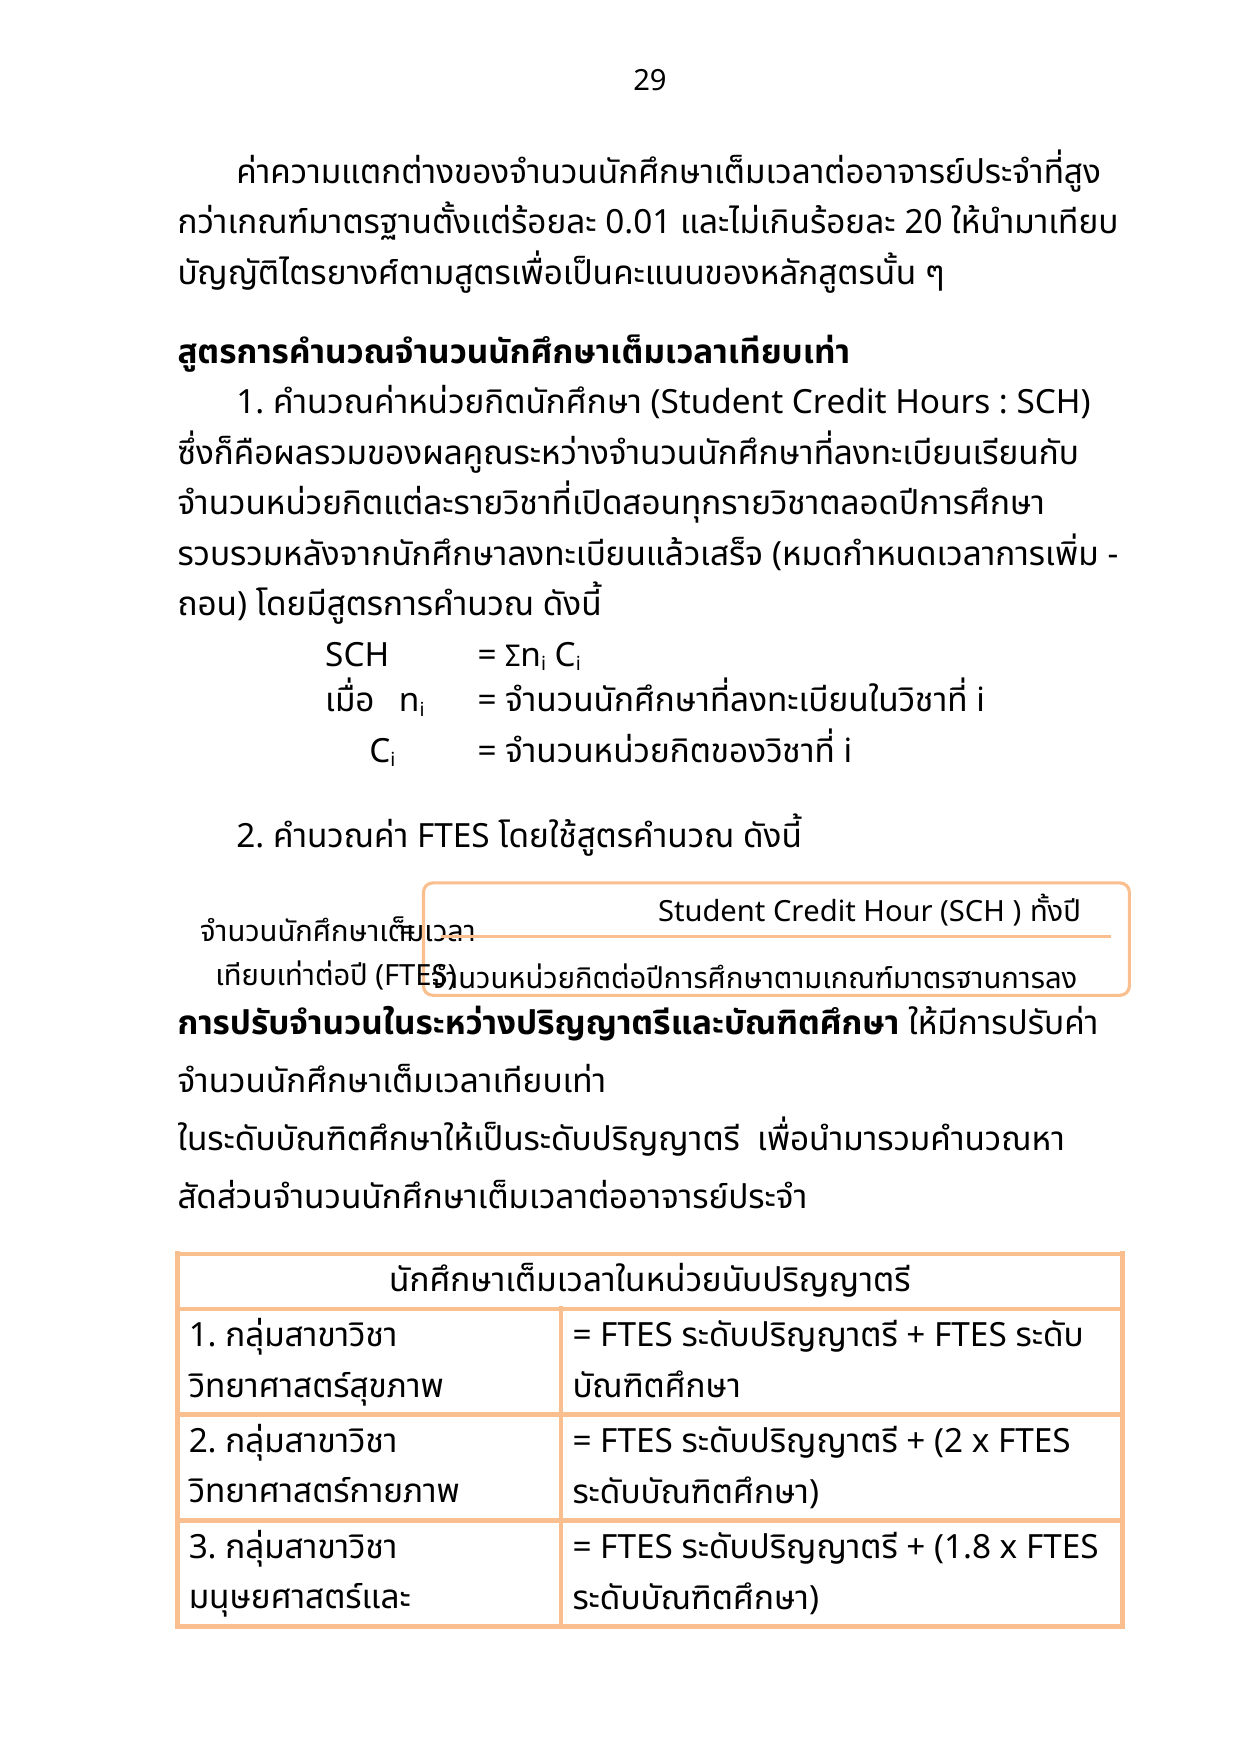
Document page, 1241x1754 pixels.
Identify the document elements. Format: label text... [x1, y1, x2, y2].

table_cell 1. กลุ่มสาขาวิชาวิทยาศาสตร์สุขภาพ [180, 1311, 559, 1412]
text สูตรการคำนวณจำนวนนักศึกษาเต็มเวลาเทียบเท่า [177, 328, 1122, 378]
text 1. คำนวณค่าหน่วยกิตนักศึกษา (Student Credit Hours : SCH) ซึ่งก็คือผลรวมของผลคูณระหว่างจำนวนนักศึกษาที่ลงทะเบียนเรียนกับจำนวนหน่วยกิตแต่ละรายวิชาที่เปิดสอนทุกรายวิชาตลอดปีการศึกษา รวบรวมหลังจากนักศึกษาลงทะเบียนแล้วเสร็จ (หมดกำหนดเวลาการเพิ่ม - ถอน) โดยมีสูตรการคำนวณ ดังนี้ [177, 378, 1122, 631]
table_cell = FTES ระดับปริญญาตรี + (2 x FTES ระดับบัณฑิตศึกษา) [563, 1417, 1120, 1518]
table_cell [563, 1523, 1120, 1624]
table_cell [180, 1523, 559, 1624]
text ค่าความแตกต่างของจำนวนนักศึกษาเต็มเวลาต่ออาจารย์ประจำที่สูงกว่าเกณฑ์มาตรฐานตั้งแต่ร้อยละ 0.01 และไม่เกินร้อยละ 20 ให้นำมาเทียบบัญญัติไตรยางศ์ตามสูตรเพื่อเป็นคะแนนของหลักสูตรนั้น ๆ [177, 148, 1122, 299]
text 2. คำนวณค่า FTES โดยใช้สูตรคำนวณ ดังนี้ [177, 811, 1120, 862]
text SCH = Σni Ci [177, 631, 1122, 676]
text จำนวนนักศึกษาเต็มเวลา [177, 862, 1120, 954]
table_cell 2. กลุ่มสาขาวิชาวิทยาศาสตร์กายภาพ [180, 1417, 559, 1518]
text เมื่อ ni = จำนวนนักศึกษาที่ลงทะเบียนในวิชาที่ i [177, 676, 1122, 727]
table_cell = FTES ระดับปริญญาตรี + FTES ระดับบัณฑิตศึกษา [563, 1311, 1120, 1412]
text เทียบเท่าต่อปี (FTES) [177, 954, 1120, 999]
text Ci = จำนวนหน่วยกิตของวิชาที่ i [177, 727, 1122, 777]
text การปรับจำนวนในระหว่างปริญญาตรีและบัณฑิตศึกษา ให้มีการปรับค่าจำนวนนักศึกษาเต็มเวลาเทียบเท่า ในระดับบัณฑิตศึกษาให้เป็นระดับปริญญาตรี เพื่อนำมารวมคำนวณหาสัดส่วนจำนวนนักศึกษาเต็มเวลาต่ออาจารย์ประจำ [177, 999, 1122, 1223]
table_header นักศึกษาเต็มเวลาในหน่วยนับปริญญาตรี [180, 1256, 1120, 1306]
